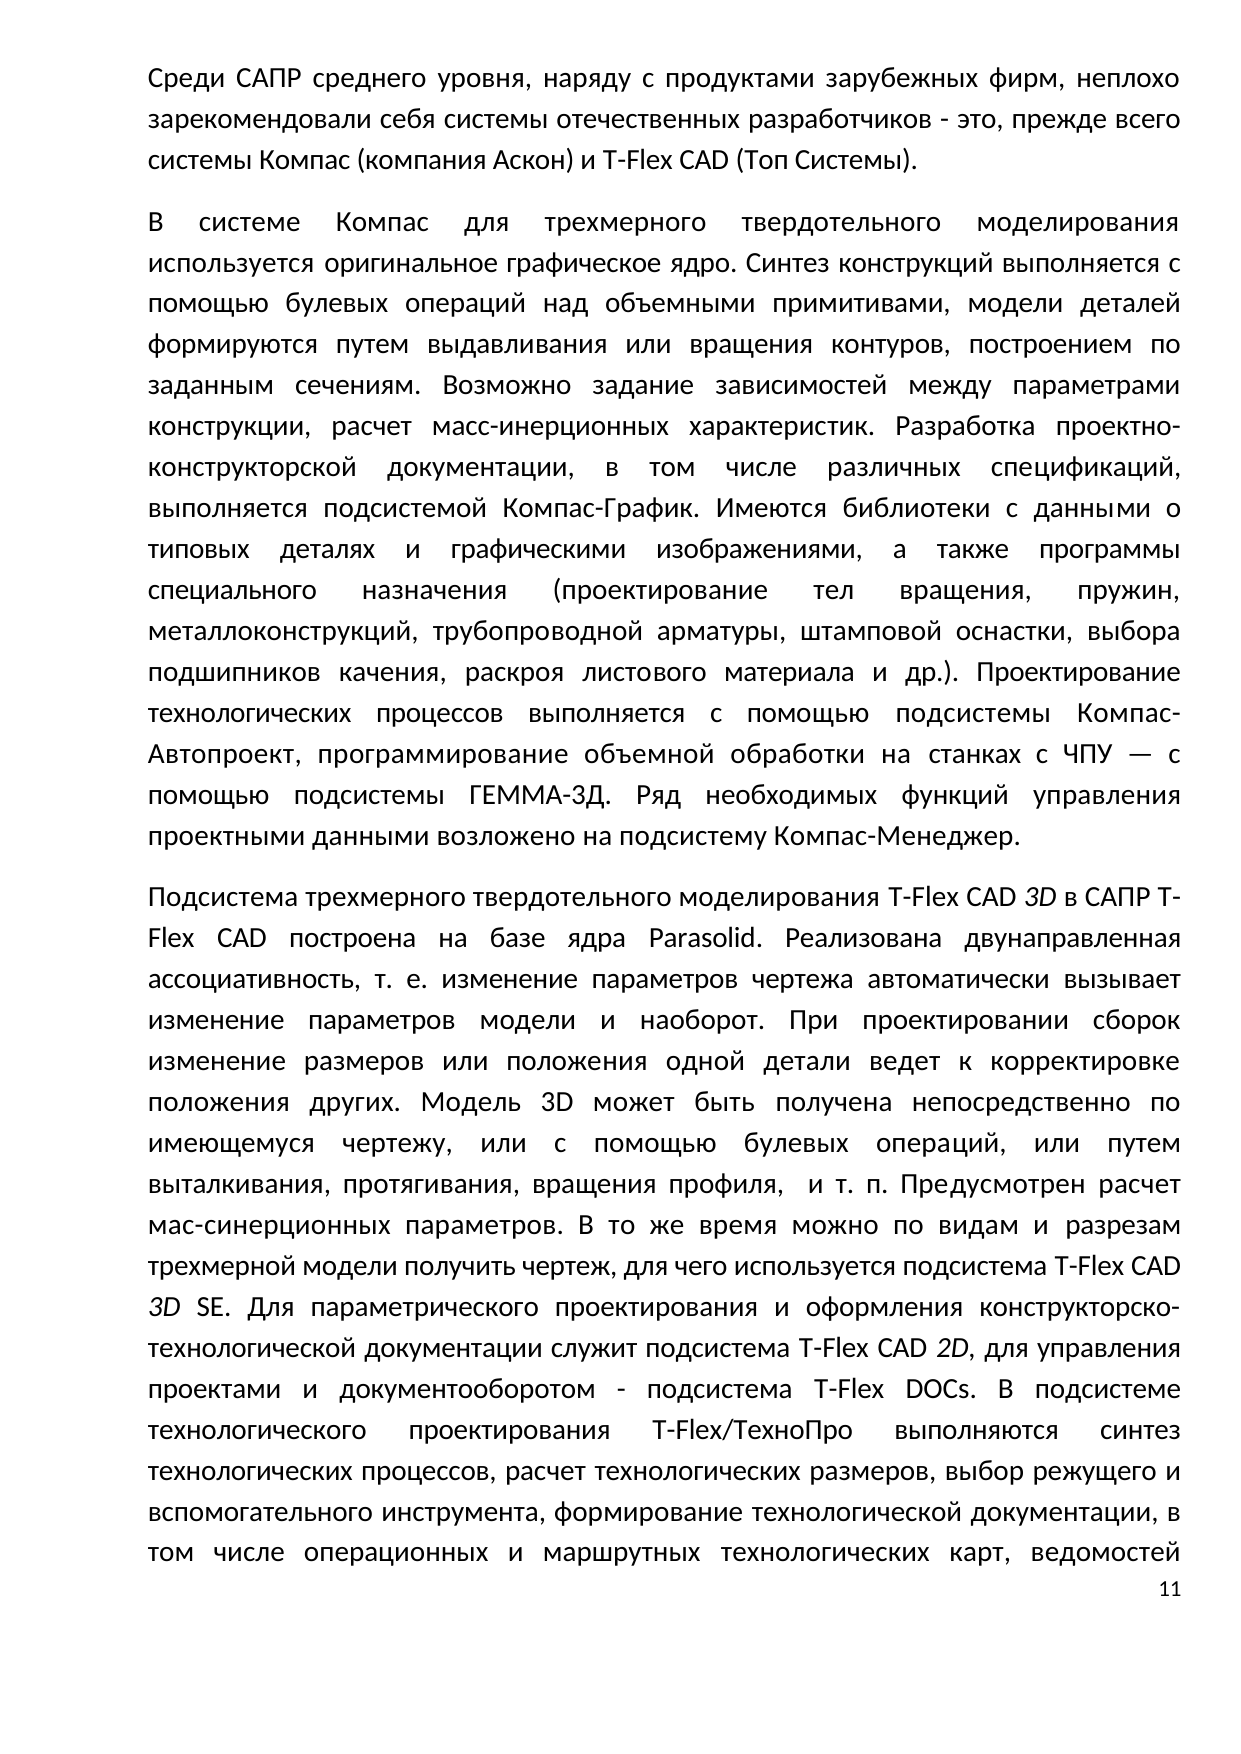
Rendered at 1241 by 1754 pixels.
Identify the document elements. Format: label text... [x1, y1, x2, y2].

text Среди САПР среднего уровня, наряду с продуктами зарубежных фирм, неплохо зарекомендовали себя системы отечественных разработчиков - это, прежде всего системы Компас (компания Аскон) и T-Flex CAD (Топ Системы). [148, 59, 1181, 177]
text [148, 878, 1181, 1569]
text В системе Компас для трехмерного твердотельного моделирования используется оригинальное графическое ядро. Синтез конструкций выполняется с помощью булевых операций над объемными примитивами, модели деталей формируются путем выдавливания или вращения контуров, построением по заданным сечениям. Возможно задание зависимостей между параметрами конструкции, расчет масс-инерционных характеристик. Разработка проектно-конструкторской документации, в том числе различных спецификаций, выполняется подсистемой Компас-График. Имеются библиотеки с данными о типовых деталях и графическими изображениями, а также программы специального назначения (проектирование тел вращения, пружин, металлоконструкций, трубопроводной арматуры, штамповой оснастки, выбора подшипников качения, раскроя листового материала и др.). Проектирование технологических процессов выполняется с помощью подсистемы Компас-Автопроект, программирование объемной обработки на станках с ЧПУ — с помощью подсистемы ГЕММА-3Д. Ряд необходимых функций управления проектными данными возложено на подсистему Компас-Менеджер. [148, 203, 1181, 852]
